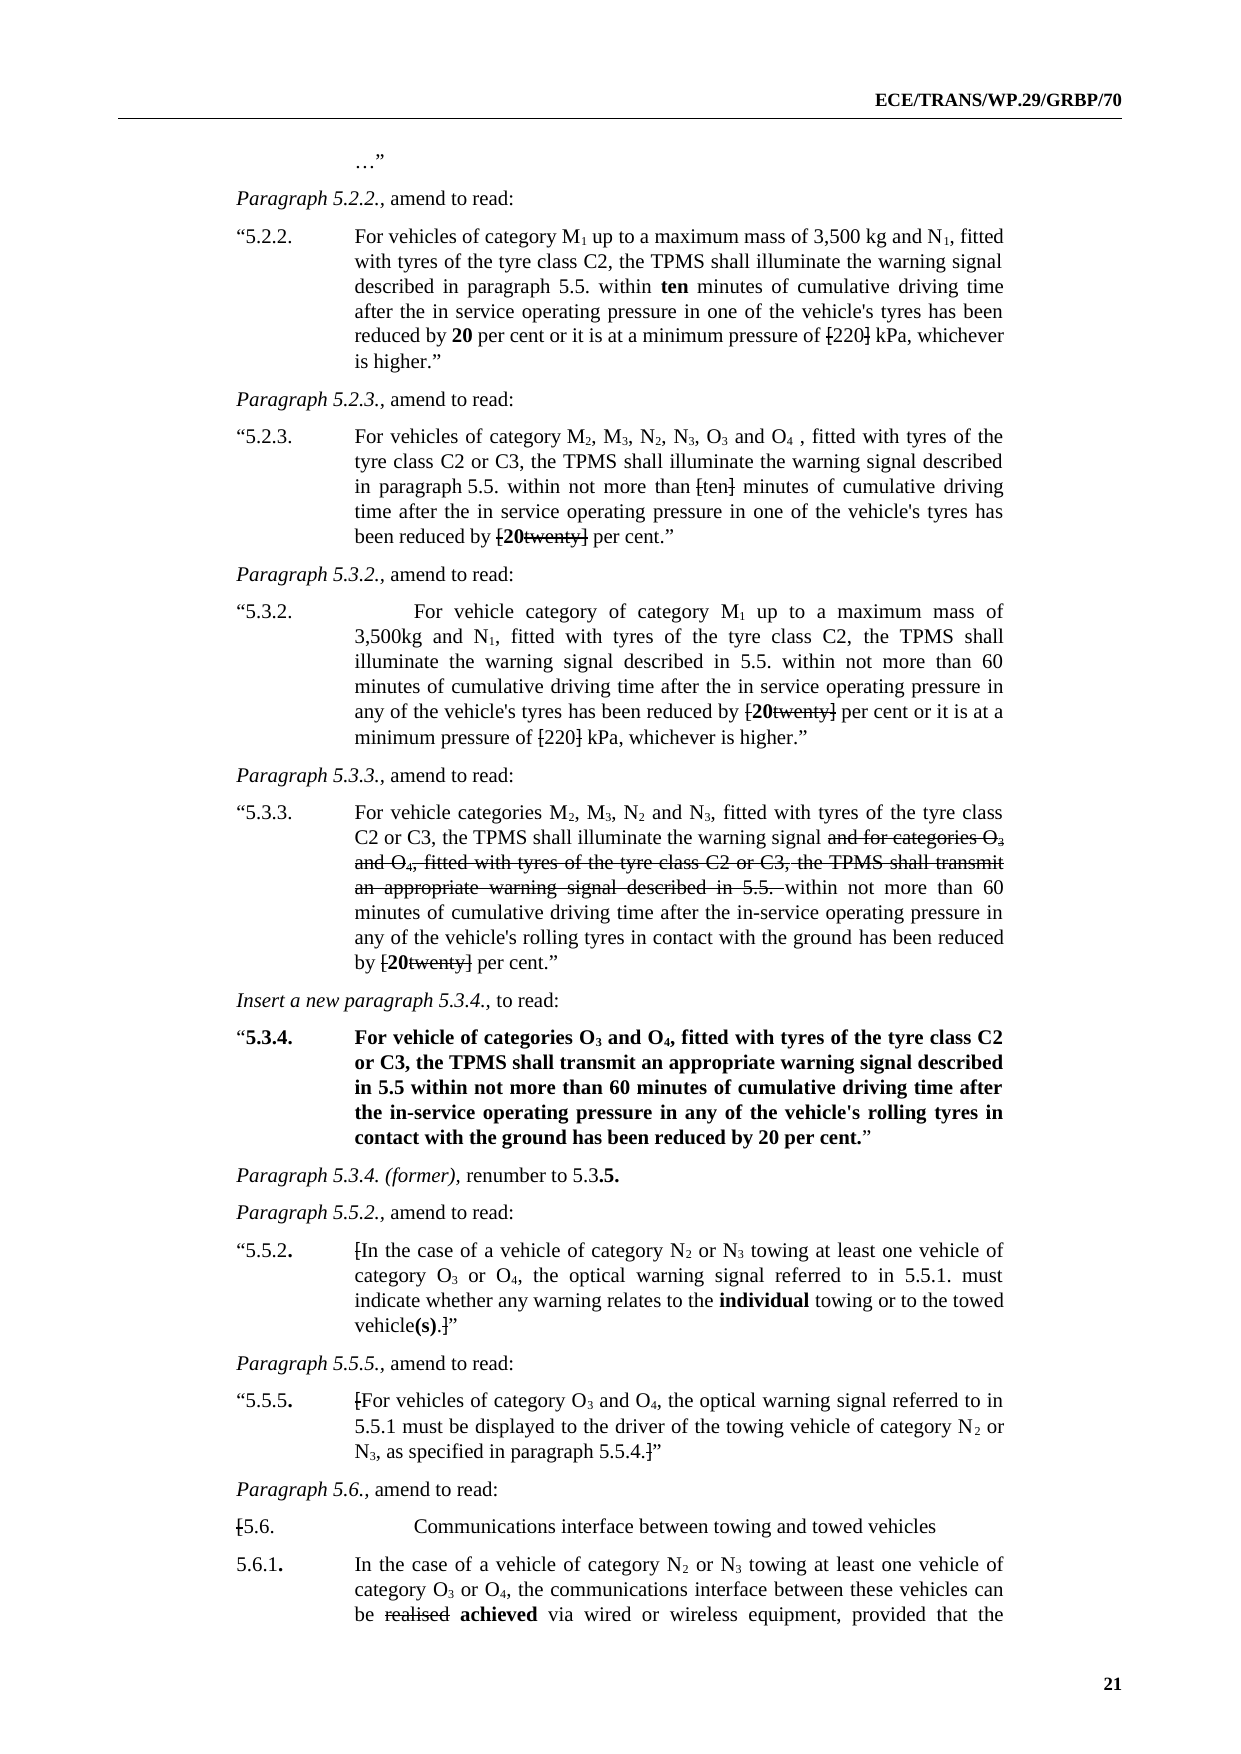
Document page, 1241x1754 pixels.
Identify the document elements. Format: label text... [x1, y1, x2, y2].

text “5.2.2. For vehicles of category M1 up to a maximum mass of 3,500 kg and N1, fitted with tyres of the tyre class C2, the TPMS shall illuminate the warning signal described in paragraph 5.5. within ten minutes of cumulative driving time after the in service operating pressure in one of the vehicle's tyres has been reduced by 20 per cent or it is at a minimum pressure of [220] kPa, whichever is higher.” [236, 223, 1004, 373]
text Paragraph 5.6., amend to read: [236, 1476, 1004, 1501]
text Paragraph 5.2.3., amend to read: [236, 386, 1004, 411]
text Paragraph 5.3.2., amend to read: [236, 561, 1004, 586]
text “5.5.2. [In the case of a vehicle of category N2 or N3 towing at least one vehicle of category O3 or O4, the optical warning signal referred to in 5.5.1. must indicate whether any warning relates to the individual towing or to the towed vehicle(s).]” [236, 1237, 1004, 1338]
text “5.3.3. For vehicle categories M2, M3, N2 and N3, fitted with tyres of the tyre class C2 or C3, the TPMS shall illuminate the warning signal and for categories O3 and O4, fitted with tyres of the tyre class C2 or C3, the TPMS shall transmit an appropriate warning signal described in 5.5. within not more than 60 minutes of cumulative driving time after the in-service operating pressure in any of the vehicle's rolling tyres in contact with the ground has been reduced by [20twenty] per cent.” [236, 799, 1004, 974]
text Paragraph 5.3.3., amend to read: [236, 762, 1004, 787]
text Paragraph 5.5.5., amend to read: [236, 1350, 1004, 1375]
text [5.6. Communications interface between towing and towed vehicles [236, 1513, 1004, 1538]
text Paragraph 5.3.4. (former), renumber to 5.3.5. [236, 1162, 1004, 1187]
text Paragraph 5.5.2., amend to read: [236, 1199, 1004, 1224]
text Insert a new paragraph 5.3.4., to read: [236, 987, 1004, 1012]
text “5.5.5. [For vehicles of category O3 and O4, the optical warning signal referred to in 5.5.1 must be displayed to the driver of the towing vehicle of category N2 or N3, as specified in paragraph 5.5.4.]” [236, 1388, 1004, 1463]
text “5.3.2. For vehicle category of category M1 up to a maximum mass of 3,500kg and N1, fitted with tyres of the tyre class C2, the TPMS shall illuminate the warning signal described in 5.5. within not more than 60 minutes of cumulative driving time after the in service operating pressure in any of the vehicle's tyres has been reduced by [20twenty] per cent or it is at a minimum pressure of [220] kPa, whichever is higher.” [236, 598, 1004, 749]
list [236, 1551, 1004, 1626]
text “5.3.4. For vehicle of categories O3 and O4, fitted with tyres of the tyre class C2 or C3, the TPMS shall transmit an appropriate warning signal described in 5.5 within not more than 60 minutes of cumulative driving time after the in-service operating pressure in any of the vehicle's rolling tyres in contact with the ground has been reduced by 20 per cent.” [236, 1024, 1004, 1149]
text Paragraph 5.2.2., amend to read: [236, 185, 1004, 210]
text …” [354, 148, 1004, 173]
text “5.2.3. For vehicles of category M2, M3, N2, N3, O3 and O4 , fitted with tyres of the tyre class C2 or C3, the TPMS shall illuminate the warning signal described in paragraph 5.5. within not more than [ten] minutes of cumulative driving time after the in service operating pressure in one of the vehicle's tyres has been reduced by [20twenty] per cent.” [236, 423, 1004, 548]
